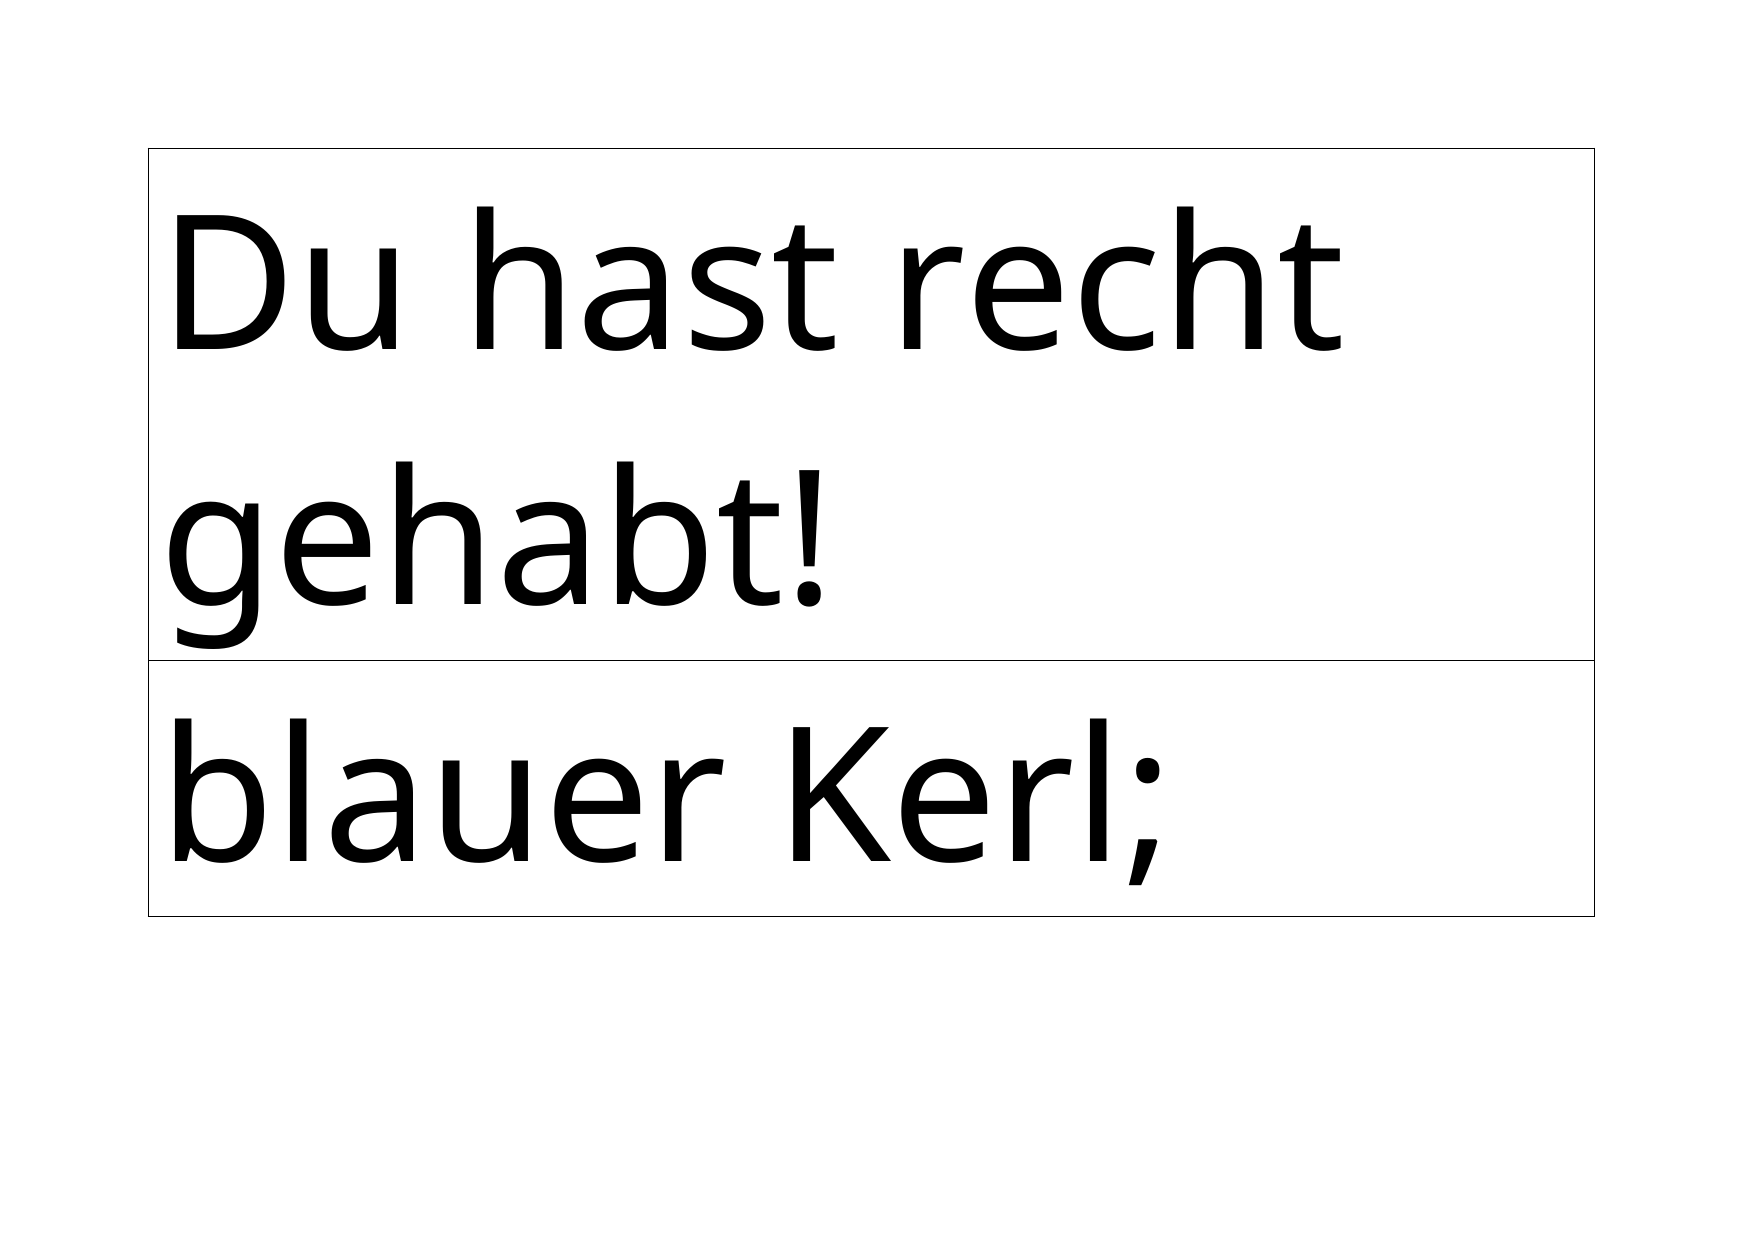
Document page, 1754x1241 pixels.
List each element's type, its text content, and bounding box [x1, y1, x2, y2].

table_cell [149, 661, 1594, 916]
table_cell Du hast recht gehabt! [149, 149, 1594, 659]
